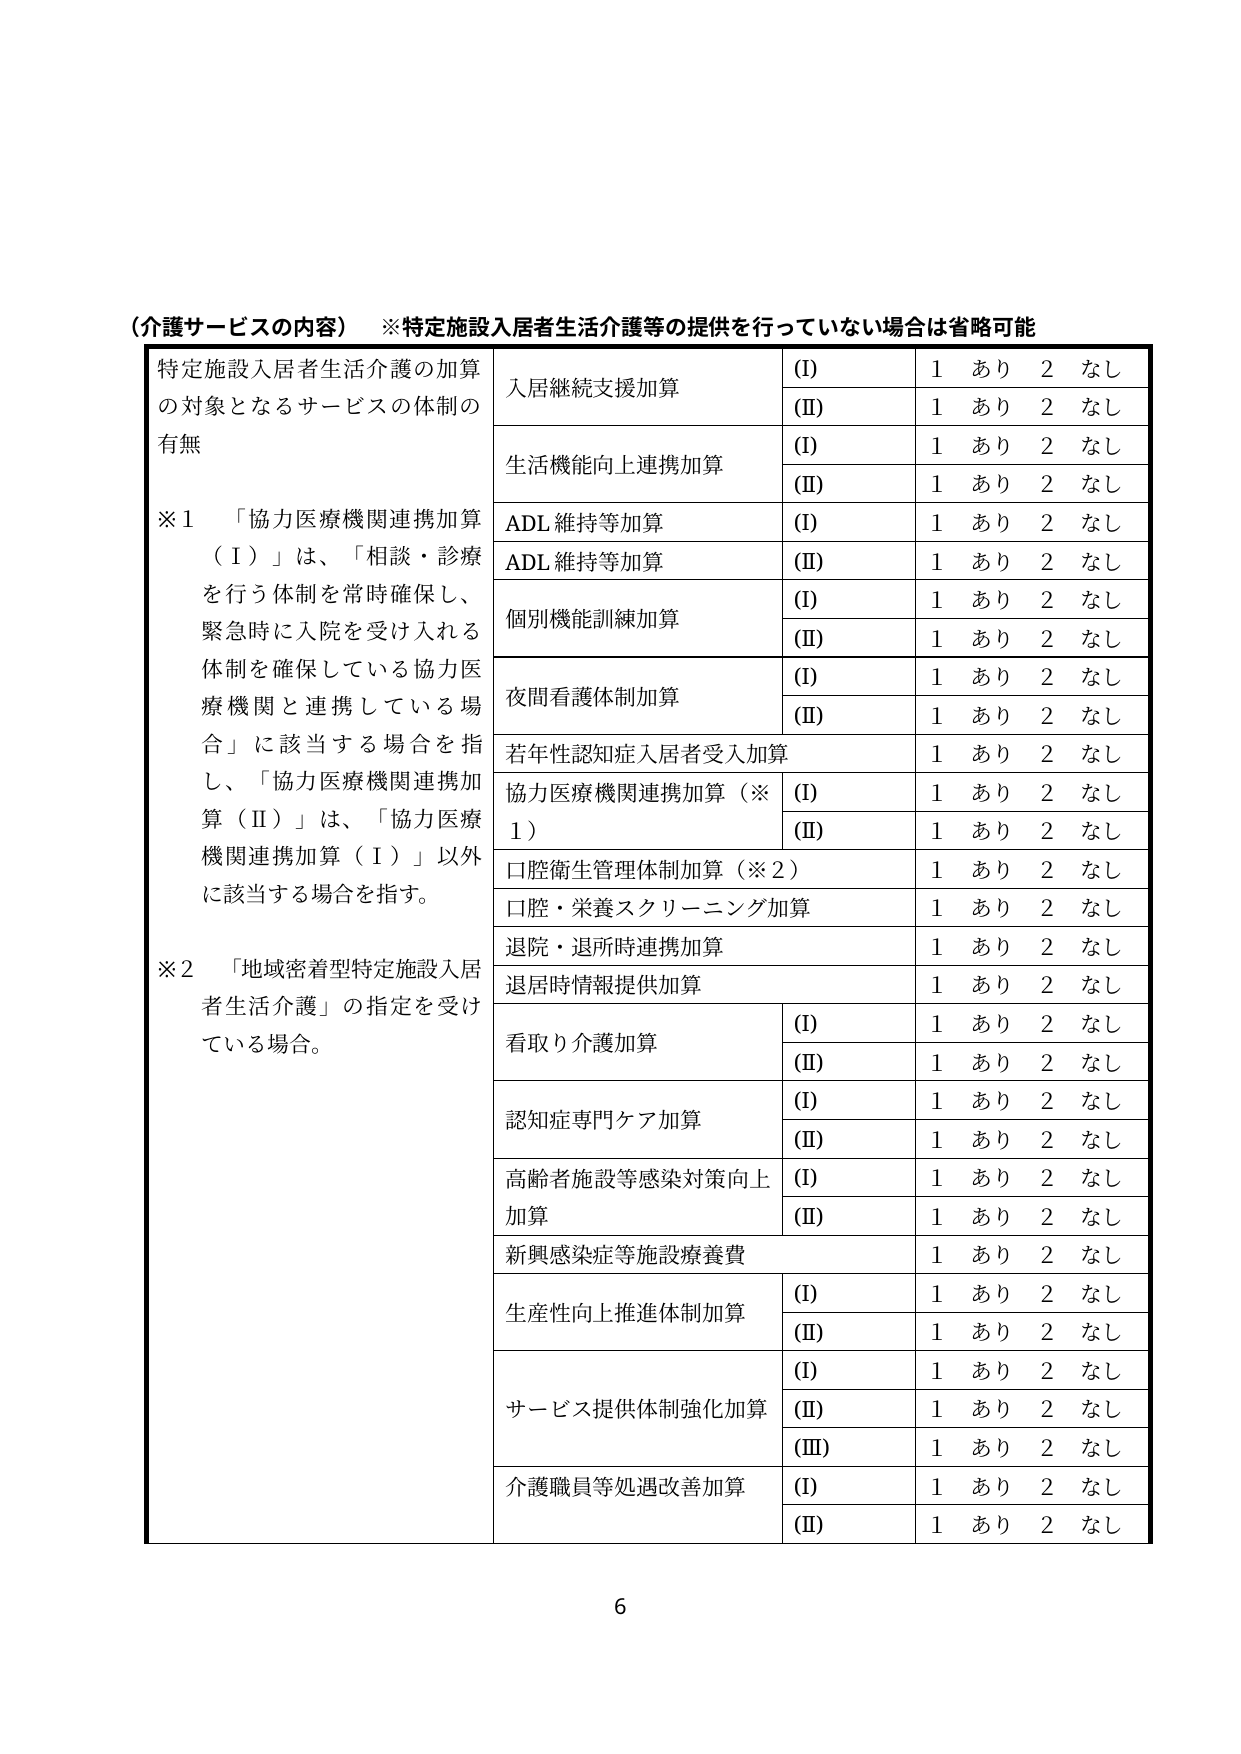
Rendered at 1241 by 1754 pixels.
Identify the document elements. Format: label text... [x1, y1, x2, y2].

table_cell １ あり ２ なし [916, 465, 1148, 502]
table_header (Ⅰ) [783, 349, 915, 387]
table_cell １ あり ２ なし [916, 1390, 1148, 1427]
table_cell (Ⅱ) [783, 696, 915, 733]
table_cell (Ⅱ) [783, 1043, 915, 1080]
table_cell １ あり ２ なし [916, 503, 1148, 541]
table_cell １ あり ２ なし [916, 1120, 1148, 1157]
table_cell (Ⅱ) [783, 1313, 915, 1350]
table_cell (Ⅱ) [783, 465, 915, 502]
table_cell １ あり ２ なし [916, 1197, 1148, 1234]
table_cell (Ⅰ) [783, 1467, 915, 1504]
table_cell １ あり ２ なし [916, 966, 1148, 1003]
table_cell (Ⅱ) [783, 542, 915, 579]
table_header 特定施設入居者生活介護の加算の対象となるサービスの体制の有無 ※１ 「協力医療機関連携加算（Ⅰ）」は、「相談・診療を行う体制を常時確保し、緊急時に入院を受け入れる体制を確保している協力医療機関と連携している場合」に該当する場合を指し、「協力医療機関連携加算（Ⅱ）」は、「協力医療機関連携加算（Ⅰ）」以外に該当する場合を指す。 ※２ 「地域密着型特定施設入居者生活介護」の指定を受けている場合。 [149, 349, 493, 1543]
table_cell １ あり ２ なし [916, 1351, 1148, 1389]
table_cell １ あり ２ なし [916, 619, 1148, 656]
table_cell １ あり ２ なし [916, 1313, 1148, 1350]
table_cell 新興感染症等施設療養費 [494, 1236, 915, 1273]
table_cell １ あり ２ なし [916, 580, 1148, 618]
table_cell １ あり ２ なし [916, 388, 1148, 425]
table_cell (Ⅲ) [783, 1428, 915, 1466]
table_cell １ あり ２ なし [916, 1274, 1148, 1312]
table_header 入居継続支援加算 [494, 349, 782, 425]
table_cell (Ⅰ) [783, 1274, 915, 1312]
table_cell (Ⅰ) [783, 580, 915, 618]
table_cell １ あり ２ なし [916, 1081, 1148, 1119]
table_cell １ あり ２ なし [916, 1043, 1148, 1080]
table_cell (Ⅱ) [783, 812, 915, 849]
table_cell (Ⅱ) [783, 1120, 915, 1157]
table_cell (Ⅱ) [783, 1197, 915, 1234]
table_cell １ あり ２ なし [916, 1004, 1148, 1042]
table_cell １ あり ２ なし [916, 1428, 1148, 1466]
table_cell 個別機能訓練加算 [494, 580, 782, 656]
table_cell 口腔・栄養スクリーニング加算 [494, 889, 915, 926]
table_cell (Ⅰ) [783, 1004, 915, 1042]
table_cell (Ⅱ) [783, 1390, 915, 1427]
table_cell (Ⅰ) [783, 1081, 915, 1119]
table_cell (Ⅱ) [783, 388, 915, 425]
table_cell １ あり ２ なし [916, 889, 1148, 926]
table_cell (Ⅱ) [783, 1505, 915, 1543]
table_cell １ あり ２ なし [916, 1236, 1148, 1273]
table_cell １ あり ２ なし [916, 735, 1148, 772]
table_cell １ あり ２ なし [916, 1505, 1148, 1543]
table_cell (Ⅰ) [783, 503, 915, 541]
table_cell 口腔衛生管理体制加算（※２） [494, 850, 915, 888]
table_cell １ あり ２ なし [916, 1159, 1148, 1196]
table_cell ADL維持等加算 [494, 542, 782, 579]
table_cell ADL維持等加算 [494, 503, 782, 541]
table_cell (Ⅱ) [783, 619, 915, 656]
table_cell １ あり ２ なし [916, 773, 1148, 811]
table_cell １ あり ２ なし [916, 658, 1148, 695]
table_cell １ あり ２ なし [916, 426, 1148, 464]
table_cell 高齢者施設等感染対策向上加算 [494, 1159, 782, 1234]
table_cell 生活機能向上連携加算 [494, 426, 782, 502]
table_cell １ あり ２ なし [916, 1467, 1148, 1504]
table_cell 協力医療機関連携加算（※１） [494, 773, 782, 849]
table_cell １ あり ２ なし [916, 542, 1148, 579]
table_cell １ あり ２ なし [916, 927, 1148, 965]
table_cell 退居時情報提供加算 [494, 966, 915, 1003]
table_cell 生産性向上推進体制加算 [494, 1274, 782, 1350]
table_cell １ あり ２ なし [916, 812, 1148, 849]
table_cell １ あり ２ なし [916, 696, 1148, 733]
table_cell 看取り介護加算 [494, 1004, 782, 1080]
table_cell 退院・退所時連携加算 [494, 927, 915, 965]
table_cell (Ⅰ) [783, 658, 915, 695]
table_cell (Ⅰ) [783, 1351, 915, 1389]
table_cell (Ⅰ) [783, 773, 915, 811]
table_cell １ あり ２ なし [916, 850, 1148, 888]
table_cell 夜間看護体制加算 [494, 658, 782, 733]
table_header １ あり ２ なし [916, 349, 1148, 387]
table_cell (Ⅰ) [783, 426, 915, 464]
text （介護サービスの内容） ※特定施設入居者生活介護等の提供を行っていない場合は省略可能 [118, 307, 1122, 344]
table_cell サービス提供体制強化加算 [494, 1351, 782, 1466]
table_cell 認知症専門ケア加算 [494, 1081, 782, 1157]
table_cell 若年性認知症入居者受入加算 [494, 735, 915, 772]
table_cell 介護職員等処遇改善加算 [494, 1467, 782, 1543]
table_cell (Ⅰ) [783, 1159, 915, 1196]
